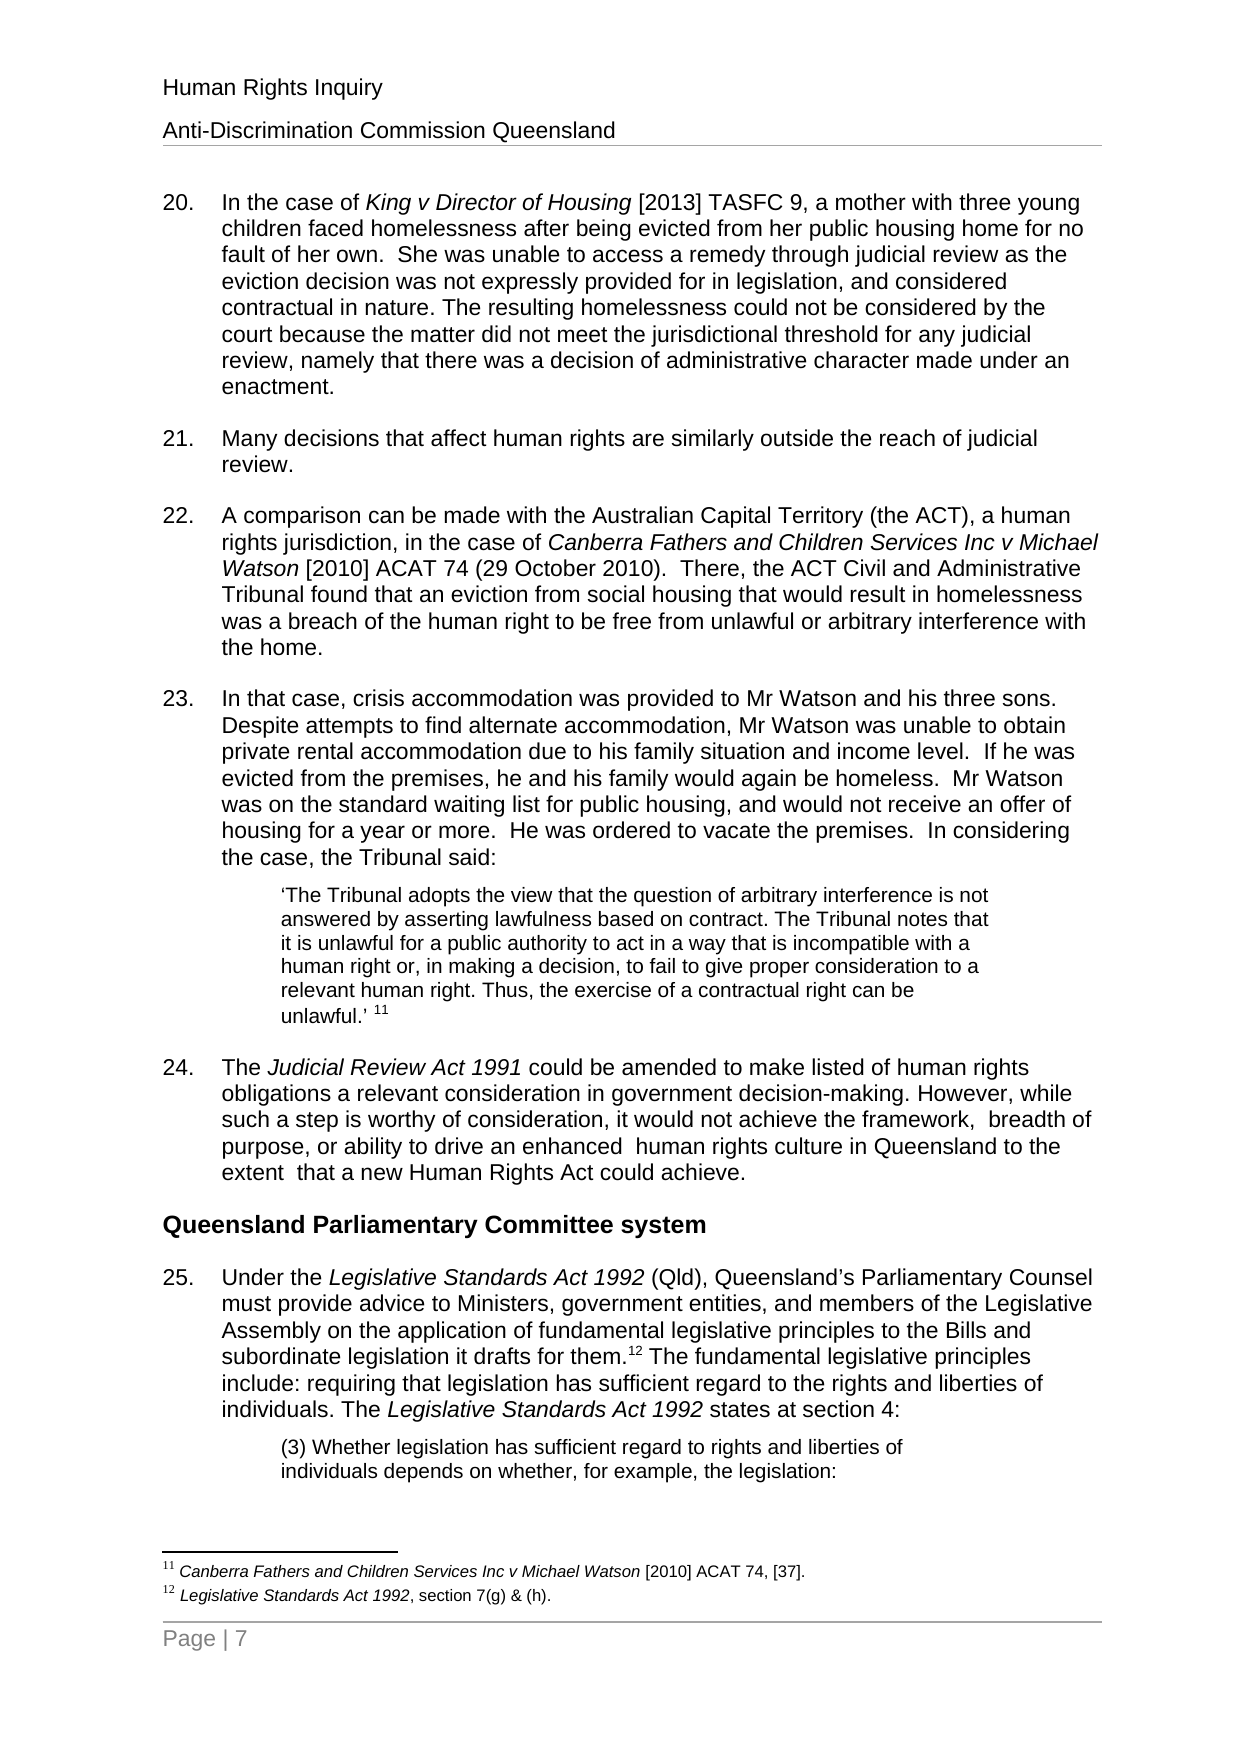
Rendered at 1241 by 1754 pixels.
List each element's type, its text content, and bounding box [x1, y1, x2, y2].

list In the case of King v Director of Housing [2013] TASFC 9, a mother with three young children faced homelessness after being evicted from her public housing home for no fault of her own. She was unable to access a remedy through judicial review as the eviction decision was not expressly provided for in legislation, and considered contractual in nature. The resulting homelessness could not be considered by the court because the matter did not meet the jurisdictional threshold for any judicial review, namely that there was a decision of administrative character made under an enactment. [162, 189, 1102, 399]
list The Judicial Review Act 1991 could be amended to make listed of human rights obligations a relevant consideration in government decision-making. However, while such a step is worthy of consideration, it would not achieve the framework, breadth of purpose, or ability to drive an enhanced human rights culture in Queensland to the extent that a new Human Rights Act could achieve. [162, 1053, 1102, 1185]
list In that case, crisis accommodation was provided to Mr Watson and his three sons. Despite attempts to find alternate accommodation, Mr Watson was unable to obtain private rental accommodation due to his family situation and income level. If he was evicted from the premises, he and his family would again be homeless. Mr Watson was on the standard waiting list for public housing, and would not receive an offer of housing for a year or more. He was ordered to vacate the premises. In considering the case, the Tribunal said: [162, 685, 1102, 870]
list Many decisions that affect human rights are similarly outside the reach of judicial review. [162, 424, 1102, 477]
list (3) Whether legislation has sufficient regard to rights and liberties of individuals depends on whether, for example, the legislation: [281, 1435, 989, 1483]
text ‘The Tribunal adopts the view that the question of arbitrary interference is not answered by asserting lawfulness based on contract. The Tribunal notes that it is unlawful for a public authority to act in a way that is incompatible with a human right or, in making a decision, to fail to give proper consideration to a relevant human right. Thus, the exercise of a contractual right can be unlawful.’ [281, 882, 989, 1028]
list Under the Legislative Standards Act 1992 (Qld), Queensland’s Parliamentary Counsel must provide advice to Ministers, government entities, and members of the Legislative Assembly on the application of fundamental legislative principles to the Bills and subordinate legislation it drafts for them. The fundamental legislative principles include: requiring that legislation has sufficient regard to the rights and liberties of individuals. The Legislative Standards Act 1992 states at section 4: [162, 1264, 1102, 1422]
list A comparison can be made with the Australian Capital Territory (the ACT), a human rights jurisdiction, in the case of Canberra Fathers and Children Services Inc v Michael Watson [2010] ACAT 74 (29 October 2010). There, the ACT Civil and Administrative Tribunal found that an eviction from social housing that would result in homelessness was a breach of the human right to be free from unlawful or arbitrary interference with the home. [162, 502, 1102, 660]
subtitle Queensland Parliamentary Committee system [162, 1210, 1102, 1239]
